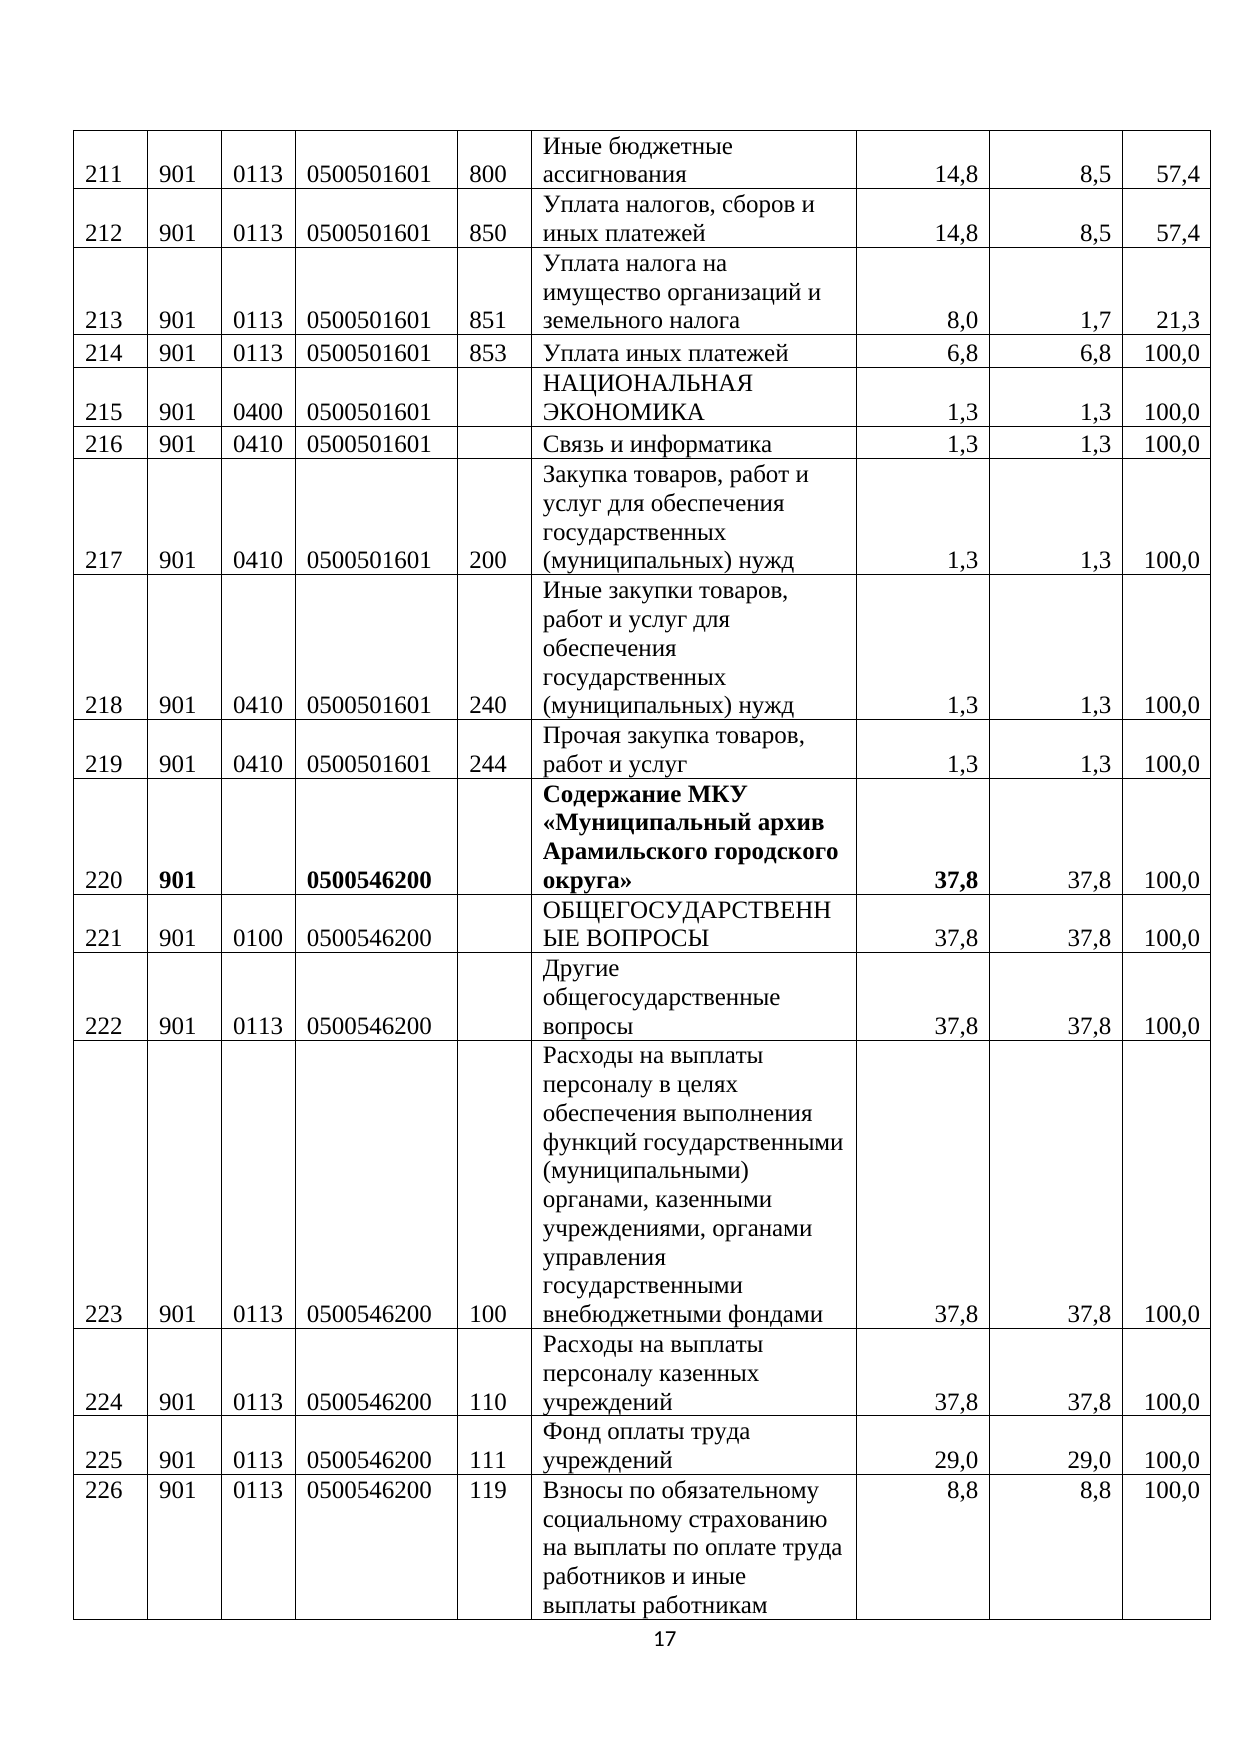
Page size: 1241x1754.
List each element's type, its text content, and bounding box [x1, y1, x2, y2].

table_cell [458, 368, 531, 426]
table_cell 0500546200 [296, 895, 457, 952]
table_cell 100,0 [1123, 1416, 1210, 1474]
table_cell 0410 [222, 720, 295, 778]
table_cell 100,0 [1123, 895, 1210, 952]
table_cell 29,0 [990, 1416, 1122, 1474]
table_cell 8,5 [990, 131, 1122, 188]
table_cell Связь и информатика [532, 427, 856, 458]
table_cell Прочая закупка товаров, работ и услуг [532, 720, 856, 778]
table_cell 8,5 [990, 189, 1122, 247]
table_cell 100 [458, 1041, 531, 1328]
table_cell 901 [148, 1329, 221, 1415]
table_cell 1,3 [857, 427, 989, 458]
table_cell 901 [148, 368, 221, 426]
table_cell 223 [74, 1041, 147, 1328]
table_cell 1,3 [990, 720, 1122, 778]
table_cell 0113 [222, 1416, 295, 1474]
table_cell 100,0 [1123, 779, 1210, 894]
table_cell 224 [74, 1329, 147, 1415]
table_cell 29,0 [857, 1416, 989, 1474]
table_cell 0500546200 [296, 1329, 457, 1415]
table_cell 100,0 [1123, 1329, 1210, 1415]
table_cell 240 [458, 575, 531, 719]
table_cell 1,3 [990, 368, 1122, 426]
table_cell Закупка товаров, работ и услуг для обеспечения государственных (муниципальных) нужд [532, 459, 856, 574]
table_cell 0500501601 [296, 575, 457, 719]
table_cell 100,0 [1123, 1041, 1210, 1328]
table_cell 37,8 [857, 895, 989, 952]
table_cell 0113 [222, 189, 295, 247]
table_cell 216 [74, 427, 147, 458]
table_cell Иные бюджетные ассигнования [532, 131, 856, 188]
table_cell 244 [458, 720, 531, 778]
table_cell 0400 [222, 368, 295, 426]
table_cell 214 [74, 335, 147, 367]
table_cell 37,8 [990, 779, 1122, 894]
table_cell 0100 [222, 895, 295, 952]
table_cell 212 [74, 189, 147, 247]
table_cell 901 [148, 1041, 221, 1328]
table_cell 100,0 [1123, 1475, 1210, 1619]
table_cell 1,3 [990, 427, 1122, 458]
table_cell [222, 779, 295, 894]
table_cell Содержание МКУ «Муниципальный архив Арамильского городского округа» [532, 779, 856, 894]
table_cell 6,8 [857, 335, 989, 367]
table_cell 0500501601 [296, 720, 457, 778]
table_cell 37,8 [990, 953, 1122, 1039]
table_cell 0500546200 [296, 1041, 457, 1328]
table_cell 851 [458, 248, 531, 334]
table_cell 8,8 [857, 1475, 989, 1619]
table_cell 37,8 [857, 1329, 989, 1415]
table_cell 901 [148, 1416, 221, 1474]
table_cell 0410 [222, 575, 295, 719]
table_cell 215 [74, 368, 147, 426]
table_cell 1,3 [857, 459, 989, 574]
table_cell 100,0 [1123, 368, 1210, 426]
table_cell [458, 895, 531, 952]
table_cell 225 [74, 1416, 147, 1474]
table_cell 901 [148, 189, 221, 247]
table_cell 6,8 [990, 335, 1122, 367]
table_cell 111 [458, 1416, 531, 1474]
table_cell 850 [458, 189, 531, 247]
table_cell 0500546200 [296, 953, 457, 1039]
table_cell Уплата налогов, сборов и иных платежей [532, 189, 856, 247]
table_cell 1,7 [990, 248, 1122, 334]
table_cell 0113 [222, 248, 295, 334]
table_cell 0113 [222, 1329, 295, 1415]
table_cell 901 [148, 720, 221, 778]
table_cell Уплата налога на имущество организаций и земельного налога [532, 248, 856, 334]
table_cell 119 [458, 1475, 531, 1619]
table_cell 0500501601 [296, 459, 457, 574]
table_cell 0113 [222, 335, 295, 367]
table_cell 37,8 [857, 953, 989, 1039]
table_cell 1,3 [857, 368, 989, 426]
table_cell 0113 [222, 1475, 295, 1619]
table_cell 1,3 [857, 575, 989, 719]
table_cell 0500501601 [296, 368, 457, 426]
table_cell 1,3 [857, 720, 989, 778]
table_cell 219 [74, 720, 147, 778]
table_cell 226 [74, 1475, 147, 1619]
table_cell 0410 [222, 459, 295, 574]
table_cell 37,8 [857, 779, 989, 894]
table_cell Уплата иных платежей [532, 335, 856, 367]
table_cell 100,0 [1123, 575, 1210, 719]
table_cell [532, 1475, 856, 1619]
table_cell 901 [148, 131, 221, 188]
table_cell 901 [148, 953, 221, 1039]
table_cell 21,3 [1123, 248, 1210, 334]
table_cell Расходы на выплаты персоналу казенных учреждений [532, 1329, 856, 1415]
table_cell [458, 427, 531, 458]
table_cell 901 [148, 248, 221, 334]
table_cell 1,3 [990, 575, 1122, 719]
table_cell 0500501601 [296, 248, 457, 334]
table_cell 14,8 [857, 131, 989, 188]
table_cell 0113 [222, 131, 295, 188]
table_cell 0500501601 [296, 189, 457, 247]
table_cell 0500501601 [296, 427, 457, 458]
table_cell 57,4 [1123, 189, 1210, 247]
table_cell 901 [148, 1475, 221, 1619]
table_cell НАЦИОНАЛЬНАЯ ЭКОНОМИКА [532, 368, 856, 426]
table_cell 8,0 [857, 248, 989, 334]
table_cell 8,8 [990, 1475, 1122, 1619]
table_cell 0500546200 [296, 1416, 457, 1474]
table_cell 100,0 [1123, 953, 1210, 1039]
table_cell 901 [148, 427, 221, 458]
table_cell 37,8 [990, 895, 1122, 952]
table_cell 37,8 [990, 1329, 1122, 1415]
table_cell 1,3 [990, 459, 1122, 574]
table_cell 222 [74, 953, 147, 1039]
table_cell 800 [458, 131, 531, 188]
table_cell 100,0 [1123, 335, 1210, 367]
table_cell 37,8 [990, 1041, 1122, 1328]
table_cell Иные закупки товаров, работ и услуг для обеспечения государственных (муниципальных) нужд [532, 575, 856, 719]
table_cell 901 [148, 335, 221, 367]
table_cell 0500501601 [296, 131, 457, 188]
table_cell 853 [458, 335, 531, 367]
table_cell 0113 [222, 953, 295, 1039]
table_cell [458, 779, 531, 894]
table_cell 0113 [222, 1041, 295, 1328]
table_cell [458, 953, 531, 1039]
table_cell Расходы на выплаты персоналу в целях обеспечения выполнения функций государственными (муниципальными) органами, казенными учреждениями, органами управления государственными внебюджетными фондами [532, 1041, 856, 1328]
table_cell 57,4 [1123, 131, 1210, 188]
table_cell 100,0 [1123, 427, 1210, 458]
table_cell 901 [148, 779, 221, 894]
table_cell 901 [148, 895, 221, 952]
table_cell 100,0 [1123, 720, 1210, 778]
table_cell 213 [74, 248, 147, 334]
table_cell 901 [148, 459, 221, 574]
table_cell 0410 [222, 427, 295, 458]
table_cell 901 [148, 575, 221, 719]
table_cell 218 [74, 575, 147, 719]
table_cell 220 [74, 779, 147, 894]
table_cell 0500501601 [296, 335, 457, 367]
table_cell 100,0 [1123, 459, 1210, 574]
table_cell 14,8 [857, 189, 989, 247]
table_cell 221 [74, 895, 147, 952]
table_cell Другие общегосударственные вопросы [532, 953, 856, 1039]
table_cell 200 [458, 459, 531, 574]
table_cell 0500546200 [296, 1475, 457, 1619]
table_cell 0500546200 [296, 779, 457, 894]
table_cell ОБЩЕГОСУДАРСТВЕННЫЕ ВОПРОСЫ [532, 895, 856, 952]
table_cell 217 [74, 459, 147, 574]
table_cell 110 [458, 1329, 531, 1415]
table_cell 211 [74, 131, 147, 188]
table_cell Фонд оплаты труда учреждений [532, 1416, 856, 1474]
table_cell 37,8 [857, 1041, 989, 1328]
